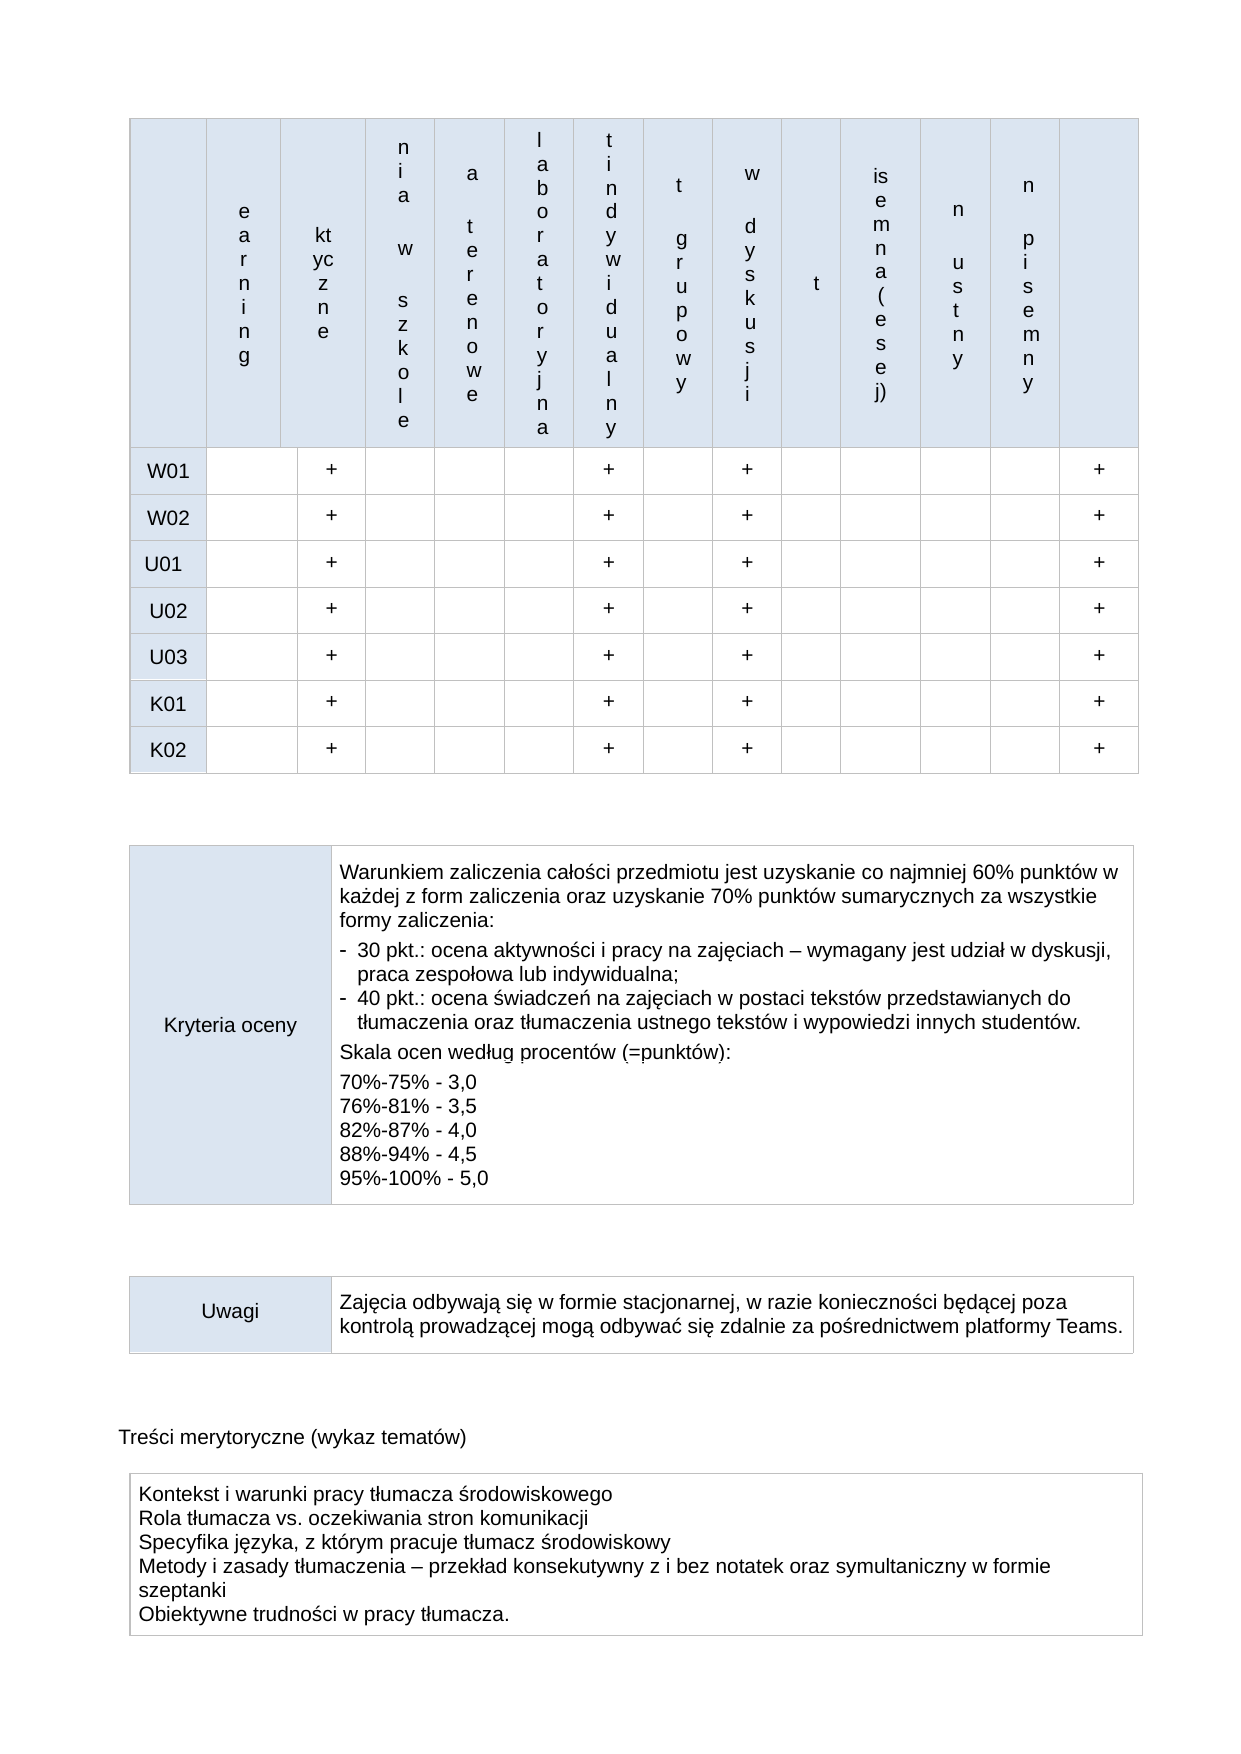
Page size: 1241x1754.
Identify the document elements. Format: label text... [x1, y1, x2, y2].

table_cell + [713, 727, 781, 772]
table_cell [841, 495, 920, 540]
table_cell [207, 727, 297, 772]
table_cell [644, 588, 712, 633]
table_cell + [1060, 448, 1138, 494]
table_cell [782, 634, 840, 679]
table_cell + [298, 588, 365, 633]
table_header E – learning [207, 119, 280, 447]
table_cell [505, 727, 573, 772]
table_cell + [1060, 727, 1138, 772]
table_cell [991, 495, 1059, 540]
table_cell [366, 588, 434, 633]
table_cell [505, 495, 573, 540]
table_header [841, 119, 920, 447]
table_cell [435, 495, 504, 540]
table_cell [782, 588, 840, 633]
table_header Egzamin pisemny [991, 119, 1059, 447]
table_cell + [574, 681, 643, 726]
table_cell [644, 541, 712, 587]
table_cell [782, 681, 840, 726]
table_cell + [1060, 541, 1138, 587]
table_cell K02 [131, 727, 206, 772]
table_cell + [713, 634, 781, 679]
table_cell + [298, 495, 365, 540]
table_header Zajęcia terenowe [435, 119, 504, 447]
table_cell [921, 588, 990, 633]
table_cell [991, 448, 1059, 494]
table_cell + [713, 495, 781, 540]
table_cell [644, 495, 712, 540]
table_cell [366, 681, 434, 726]
table_cell [991, 541, 1059, 587]
table_cell [435, 681, 504, 726]
table_cell [991, 727, 1059, 772]
table_cell [435, 727, 504, 772]
table_cell [435, 541, 504, 587]
table_cell [366, 495, 434, 540]
table_cell [921, 495, 990, 540]
table_cell [991, 681, 1059, 726]
table_cell + [713, 541, 781, 587]
table_cell + [1060, 495, 1138, 540]
table_cell [921, 448, 990, 494]
table_cell + [298, 448, 365, 494]
table_cell [505, 588, 573, 633]
table_cell [207, 495, 297, 540]
table_cell + [574, 541, 643, 587]
table_cell [366, 634, 434, 679]
table_header Warunkiem zaliczenia całości przedmiotu jest uzyskanie co najmniej 60% punktów w każdej z form zaliczenia oraz uzyskanie 70% punktów sumarycznych za wszystkie formy zaliczenia: 30 pkt.: ocena aktywności i pracy na zajęciach – wymagany jest udział w dyskusji, praca zespołowa lub indywidualna; 40 pkt.: ocena świadczeń na zajęciach w postaci tekstów przedstawianych do tłumaczenia oraz tłumaczenia ustnego tekstów i wypowiedzi innych studentów. Skala ocen według procentów (=punktów): 70%-75% - 3,0 76%-81% - 3,5 82%-87% - 4,0 88%-94% - 4,5 95%-100% - 5,0 [332, 846, 1133, 1204]
table_cell [921, 681, 990, 726]
table_header Udział w dyskusji [713, 119, 781, 447]
table_cell + [298, 541, 365, 587]
table_cell [841, 681, 920, 726]
table_cell [841, 448, 920, 494]
table_cell [207, 588, 297, 633]
table_cell [782, 495, 840, 540]
table_header Gry dydaktyczne [281, 119, 365, 447]
table_header Referat [782, 119, 840, 447]
table_cell [207, 541, 297, 587]
table_cell + [574, 727, 643, 772]
table_cell [921, 727, 990, 772]
table_header Praca laboratoryjna [505, 119, 573, 447]
table_cell [841, 634, 920, 679]
table_cell [991, 634, 1059, 679]
table_cell U02 [131, 588, 206, 633]
table_cell + [1060, 681, 1138, 726]
table_cell [644, 681, 712, 726]
table_cell + [713, 448, 781, 494]
table_cell [207, 448, 297, 494]
table_cell [366, 448, 434, 494]
table_cell K01 [131, 681, 206, 726]
table_cell [505, 448, 573, 494]
table_cell W02 [131, 495, 206, 540]
table_cell [505, 541, 573, 587]
table_header Inne [1060, 119, 1138, 447]
table_header Egzamin ustny [921, 119, 990, 447]
table_cell [435, 448, 504, 494]
table_cell [782, 541, 840, 587]
table_cell [505, 681, 573, 726]
table_cell + [1060, 588, 1138, 633]
table_cell U01 [131, 541, 206, 587]
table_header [131, 1474, 1142, 1635]
table_cell [921, 634, 990, 679]
table_cell [991, 588, 1059, 633]
table_cell [207, 634, 297, 679]
table_cell + [574, 588, 643, 633]
table_cell [841, 727, 920, 772]
table_cell + [298, 634, 365, 679]
table_cell [366, 541, 434, 587]
table_cell + [574, 448, 643, 494]
table_header Zajęcia odbywają się w formie stacjonarnej, w razie konieczności będącej poza kontrolą prowadzącej mogą odbywać się zdalnie za pośrednictwem platformy Teams. [332, 1277, 1133, 1352]
table_cell [921, 541, 990, 587]
table_cell + [574, 495, 643, 540]
table_header Projekt grupowy [644, 119, 712, 447]
table_cell [366, 727, 434, 772]
text Treści merytoryczne (wykaz tematów) [118, 1424, 1122, 1448]
table_cell + [298, 727, 365, 772]
table_cell [841, 588, 920, 633]
table_header [131, 119, 206, 447]
table_cell + [1060, 634, 1138, 679]
table_cell + [713, 588, 781, 633]
table_header Ćwiczenia w szkole [366, 119, 434, 447]
table_cell U03 [131, 634, 206, 679]
table_cell [207, 681, 297, 726]
table_cell [782, 448, 840, 494]
table_cell [644, 727, 712, 772]
table_cell [435, 588, 504, 633]
table_cell [644, 634, 712, 679]
table_cell [505, 634, 573, 679]
table_cell [644, 448, 712, 494]
table_header Kryteria oceny [130, 846, 331, 1204]
table_cell [782, 727, 840, 772]
table_cell + [298, 681, 365, 726]
table_cell W01 [131, 448, 206, 494]
table_header Uwagi [130, 1277, 331, 1352]
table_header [574, 119, 643, 447]
table_cell [435, 634, 504, 679]
table_cell + [713, 681, 781, 726]
table_cell + [574, 634, 643, 679]
table_cell [841, 541, 920, 587]
